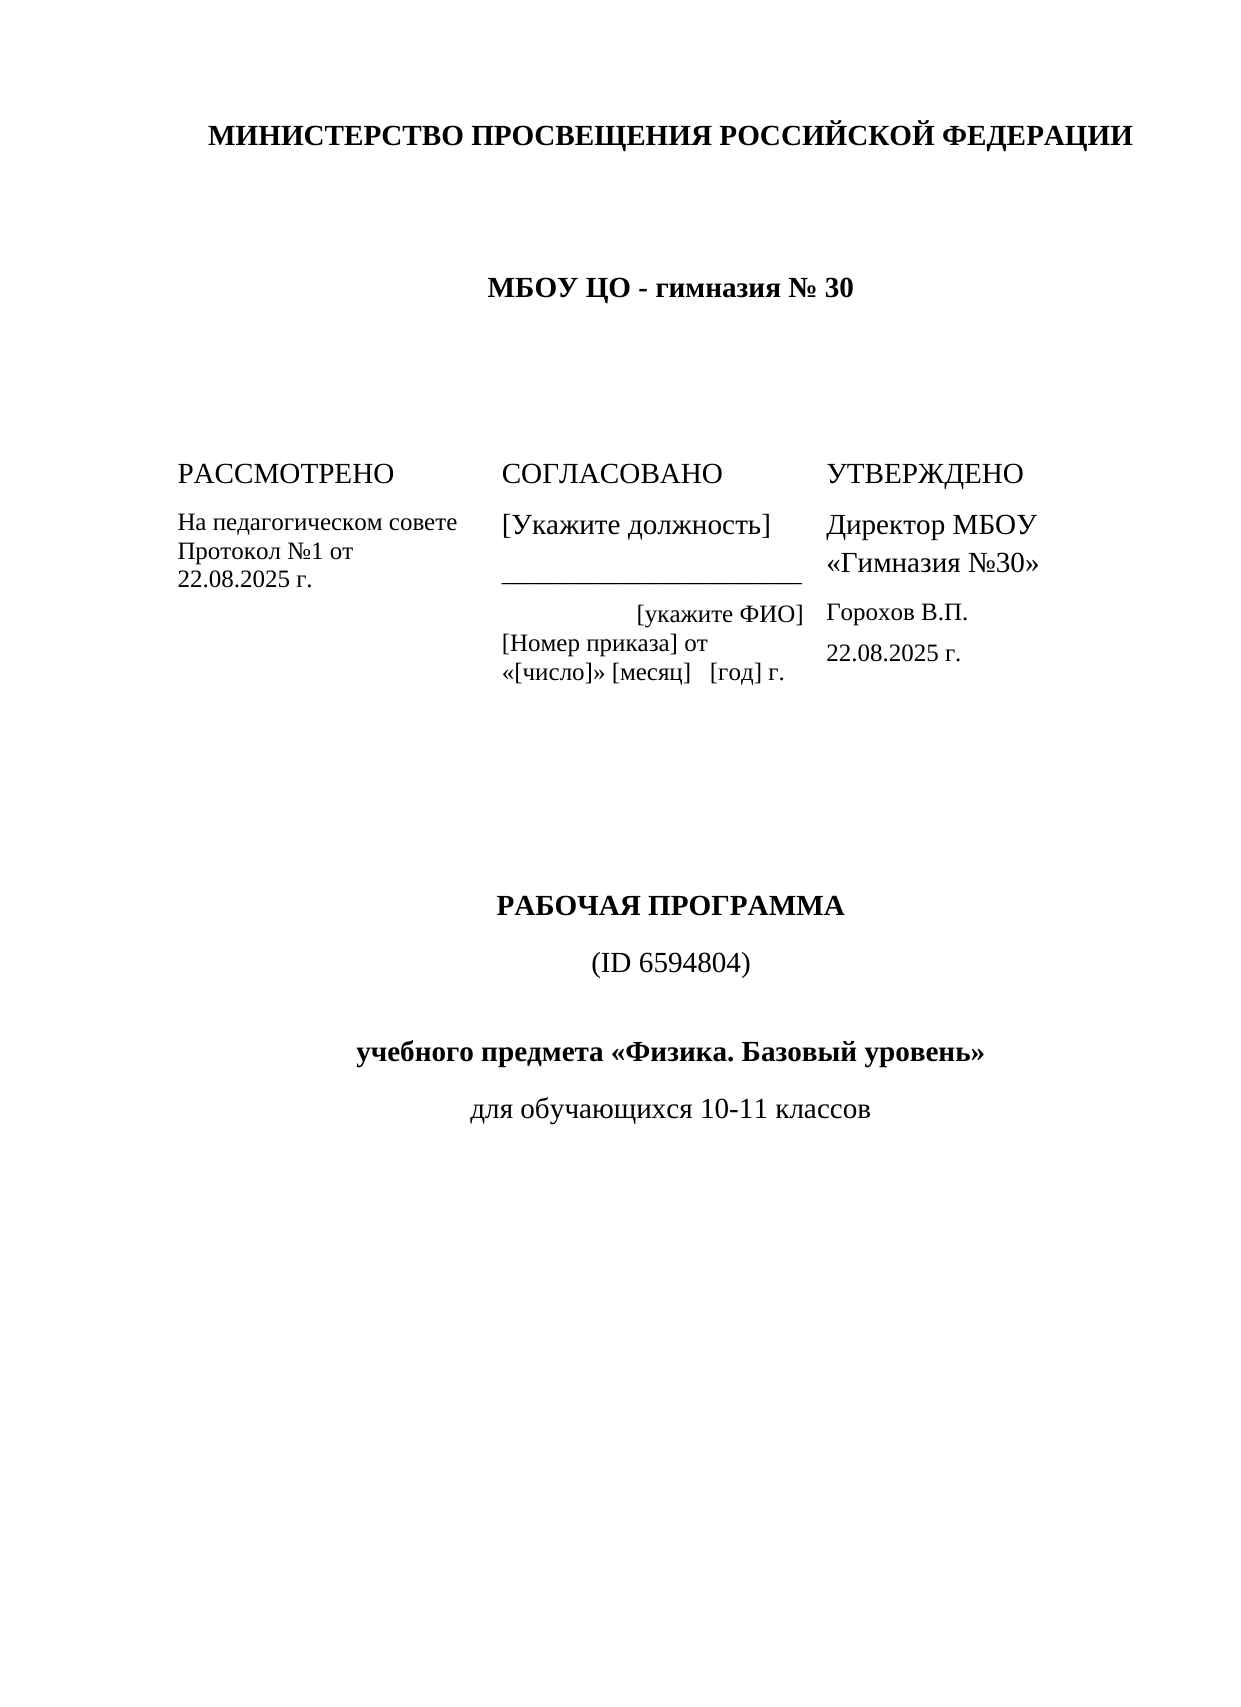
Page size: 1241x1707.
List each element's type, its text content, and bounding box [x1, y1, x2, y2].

text учебного предмета «Физика. Базовый уровень» [190, 1034, 1152, 1067]
text для обучающихся 10-11 классов [190, 1091, 1152, 1124]
table_header РАССМОТРЕНО На педагогическом совете Протокол №1 от 22.08.2025 г. [166, 456, 490, 727]
text (ID 6594804) [190, 945, 1152, 978]
table_header УТВЕРЖДЕНО Директор МБОУ «Гимназия №30» Горохов В.П. 22.08.2025 г. [815, 456, 1139, 727]
table_header СОГЛАСОВАНО [Укажите должность] ________________________ [укажите ФИО] [Номер приказа] от «[число]» [месяц] [год] г. [490, 456, 815, 727]
text МИНИСТЕРСТВО ПРОСВЕЩЕНИЯ РОССИЙСКОЙ ФЕДЕРАЦИИ [190, 118, 1152, 152]
text МБОУ ЦО - гимназия № 30 [190, 270, 1152, 304]
text РАБОЧАЯ ПРОГРАММА [190, 888, 1152, 921]
